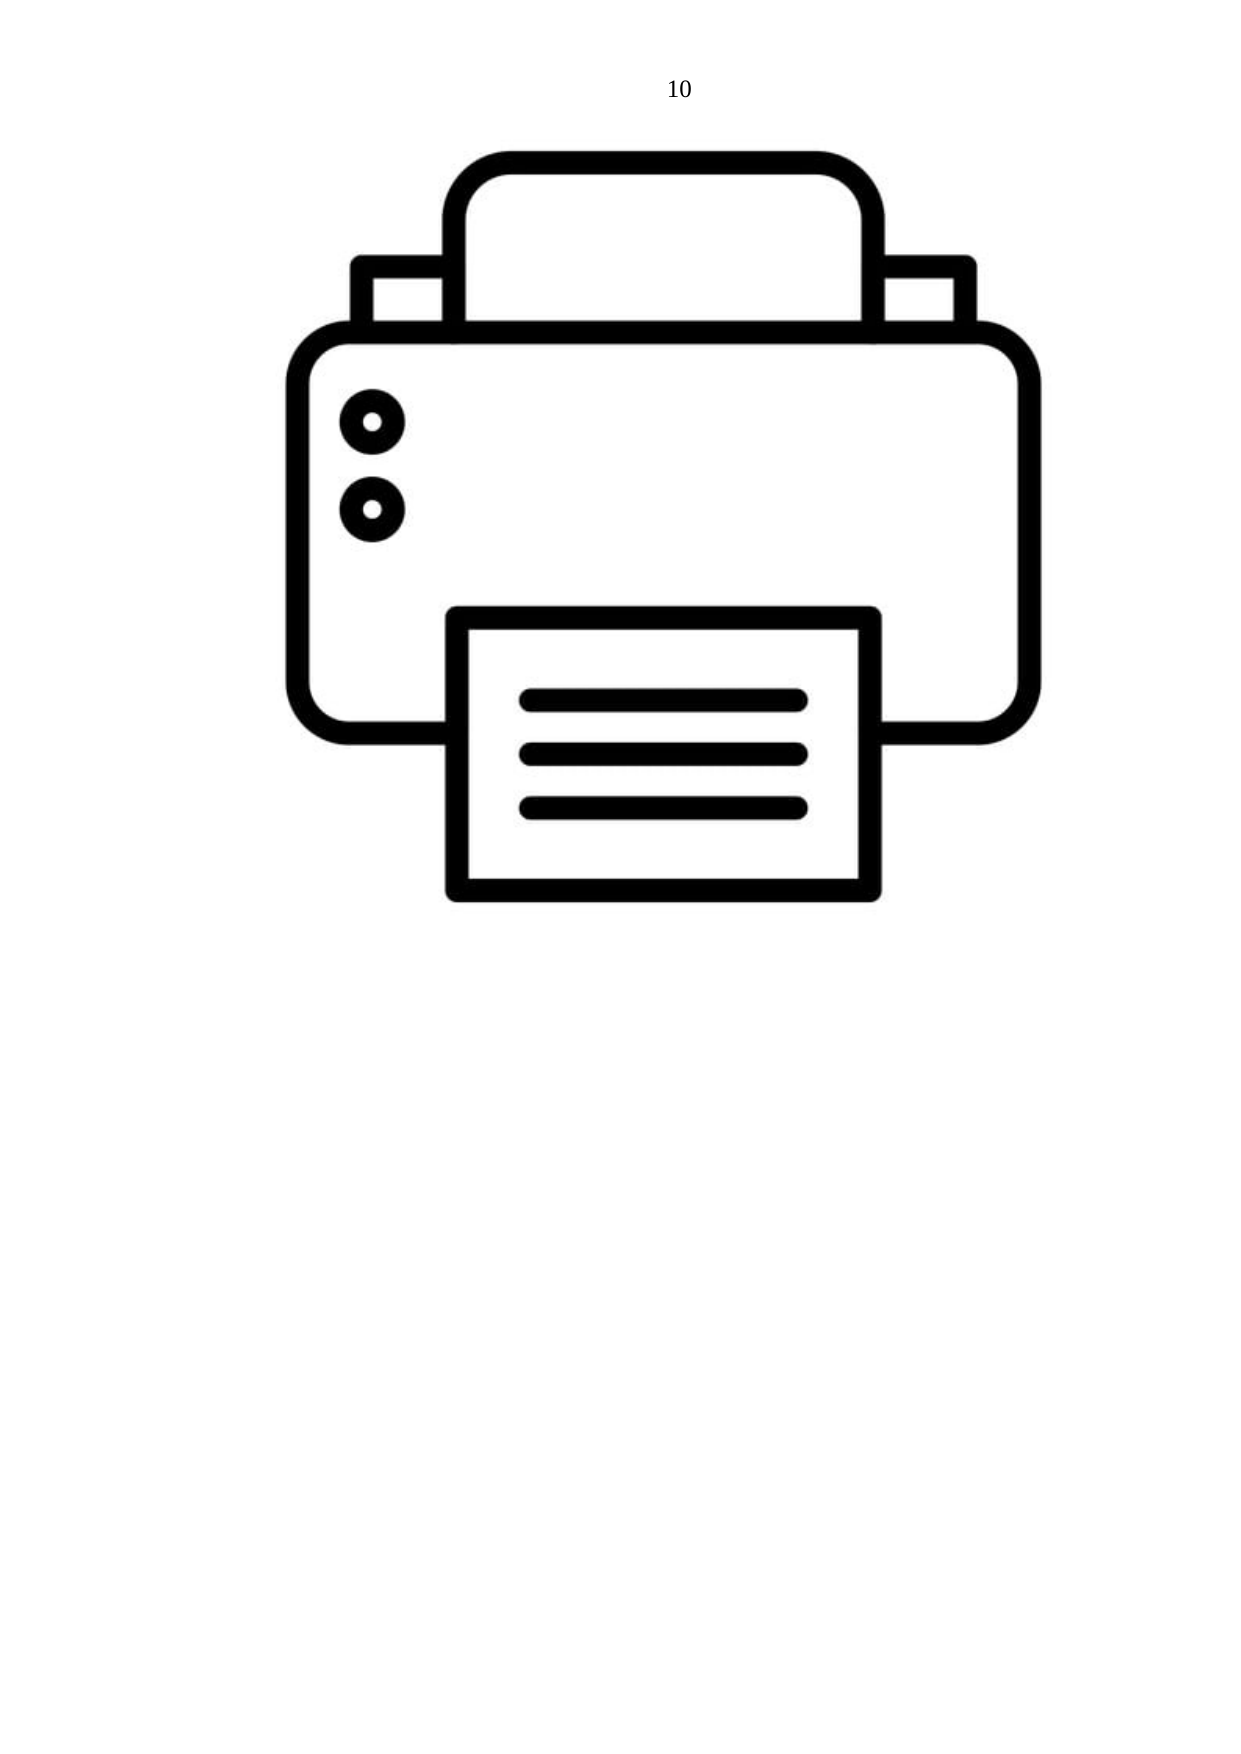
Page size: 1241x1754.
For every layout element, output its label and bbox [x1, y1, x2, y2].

picture [251, 131, 1064, 926]
